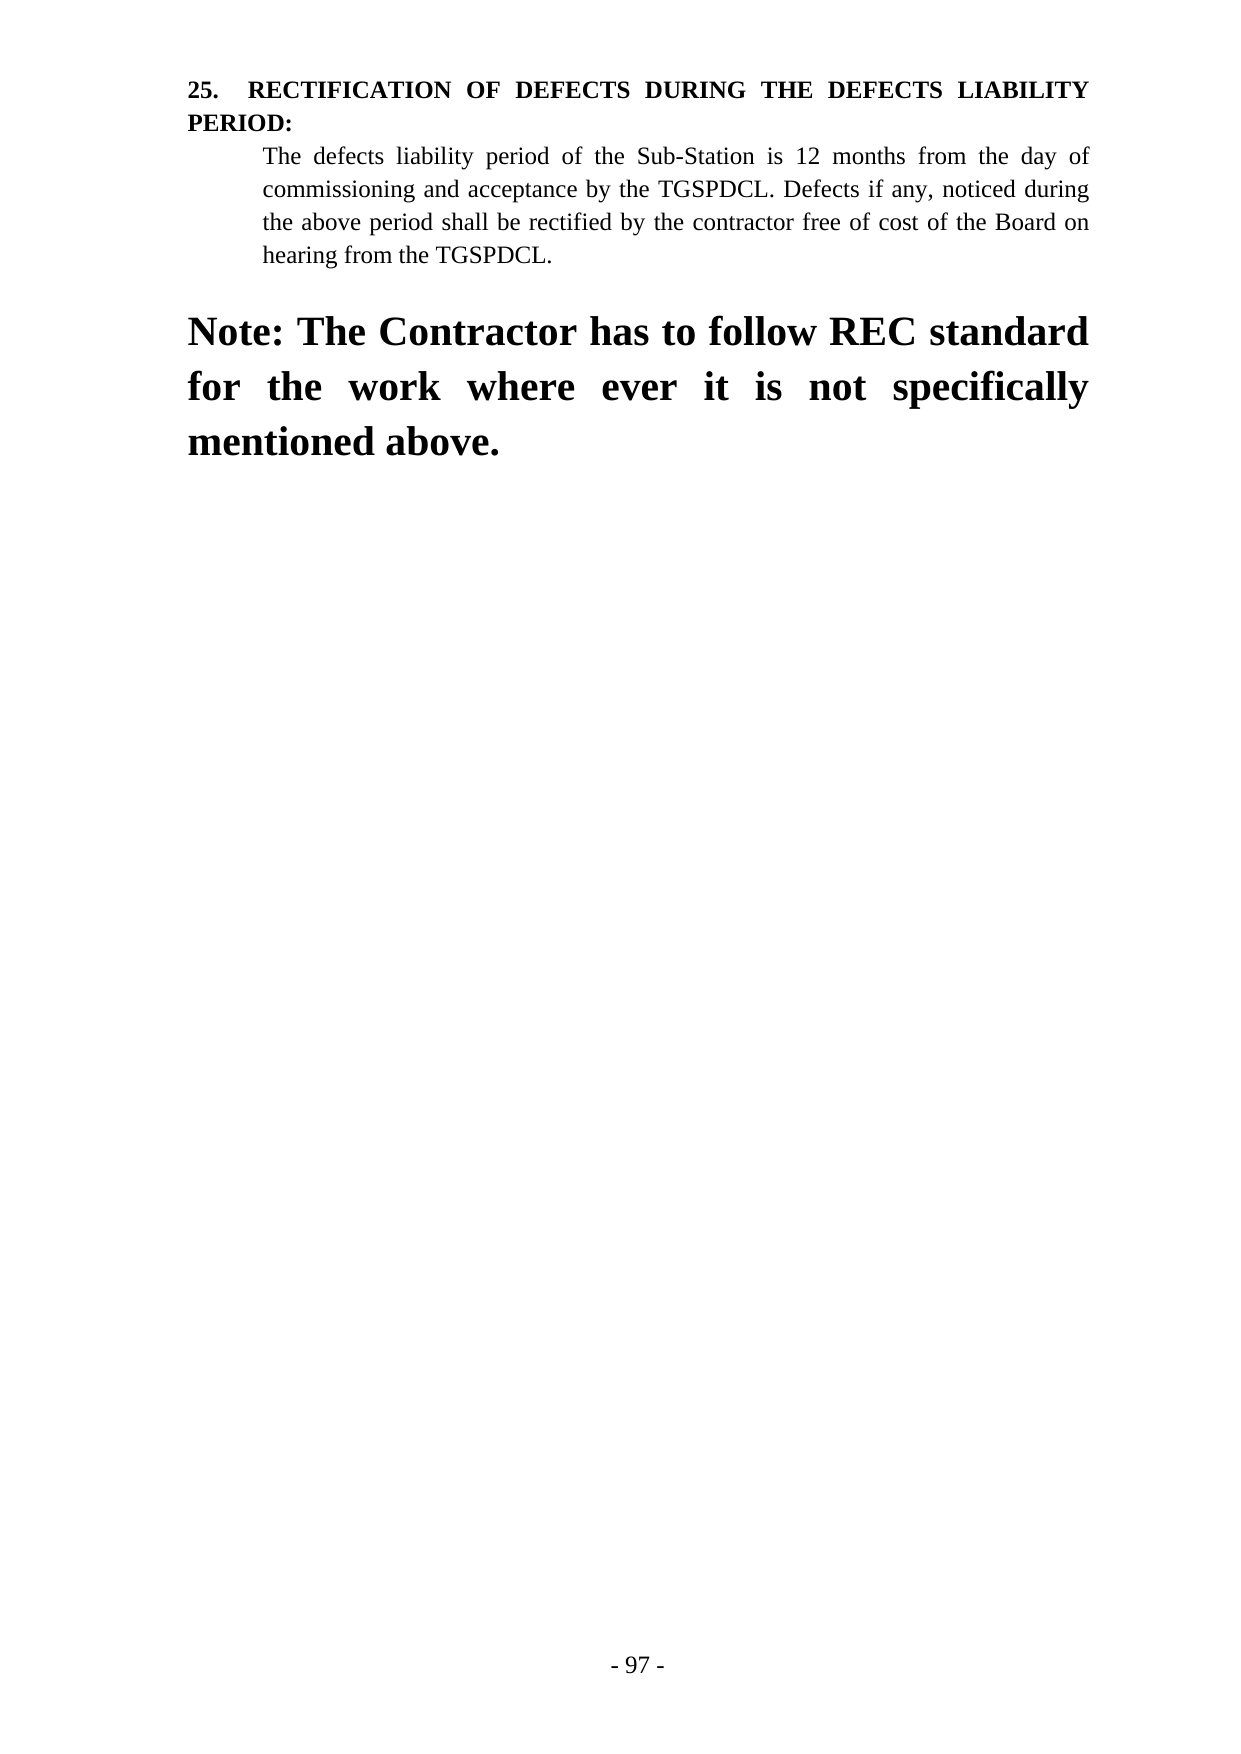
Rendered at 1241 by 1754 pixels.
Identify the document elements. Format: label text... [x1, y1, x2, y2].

text Note: The Contractor has to follow REC standard for the work where ever it is not specifically mentioned above. [187, 306, 1090, 464]
text The defects liability period of the Sub-Station is 12 months from the day of commissioning and acceptance by the TGSPDCL. Defects if any, noticed during the above period shall be rectified by the contractor free of cost of the Board on hearing from the TGSPDCL. [262, 141, 1090, 269]
text 25. RECTIFICATION OF DEFECTS DURING THE DEFECTS LIABILITY PERIOD: [187, 75, 1090, 137]
